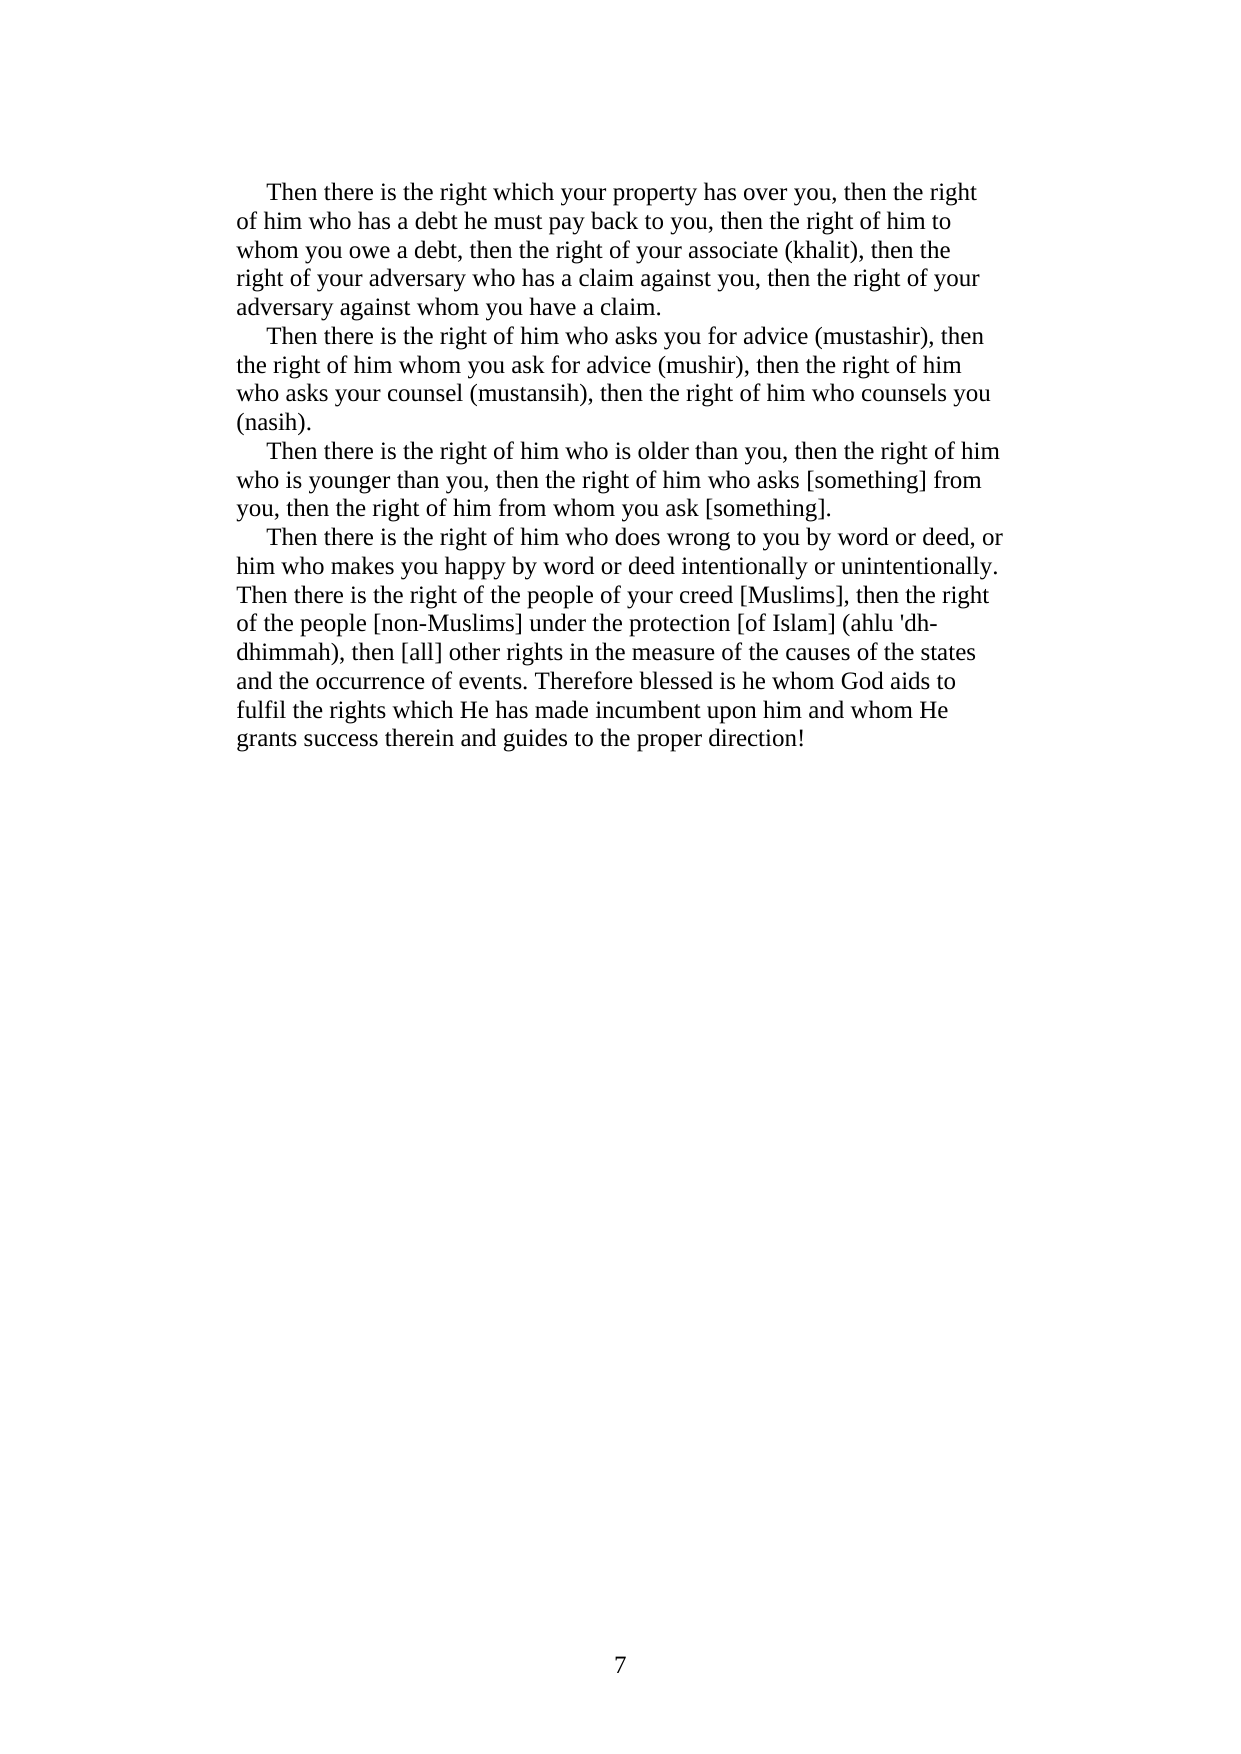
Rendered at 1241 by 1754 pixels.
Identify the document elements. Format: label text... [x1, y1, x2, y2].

text Then there is the right of him who does wrong to you by word or deed, or him who makes you happy by word or deed intentionally or unintentionally. Then there is the right of the people of your creed [Muslims], then the right of the people [non-Muslims] under the protection [of Islam] (ahlu 'dh-dhimmah), then [all] other rights in the measure of the causes of the states and the occurrence of events. Therefore blessed is he whom God aids to fulfil the rights which He has made incumbent upon him and whom He grants success therein and guides to the proper direction! [236, 522, 1004, 752]
text Then there is the right of him who is older than you, then the right of him who is younger than you, then the right of him who asks [something] from you, then the right of him from whom you ask [something]. [236, 436, 1004, 522]
text Then there is the right of him who asks you for advice (mustashir), then the right of him whom you ask for advice (mushir), then the right of him who asks your counsel (mustansih), then the right of him who counsels you (nasih). [236, 321, 1004, 436]
text Then there is the right which your property has over you, then the right of him who has a debt he must pay back to you, then the right of him to whom you owe a debt, then the right of your associate (khalit), then the right of your adversary who has a claim against you, then the right of your adversary against whom you have a claim. [236, 177, 1004, 321]
